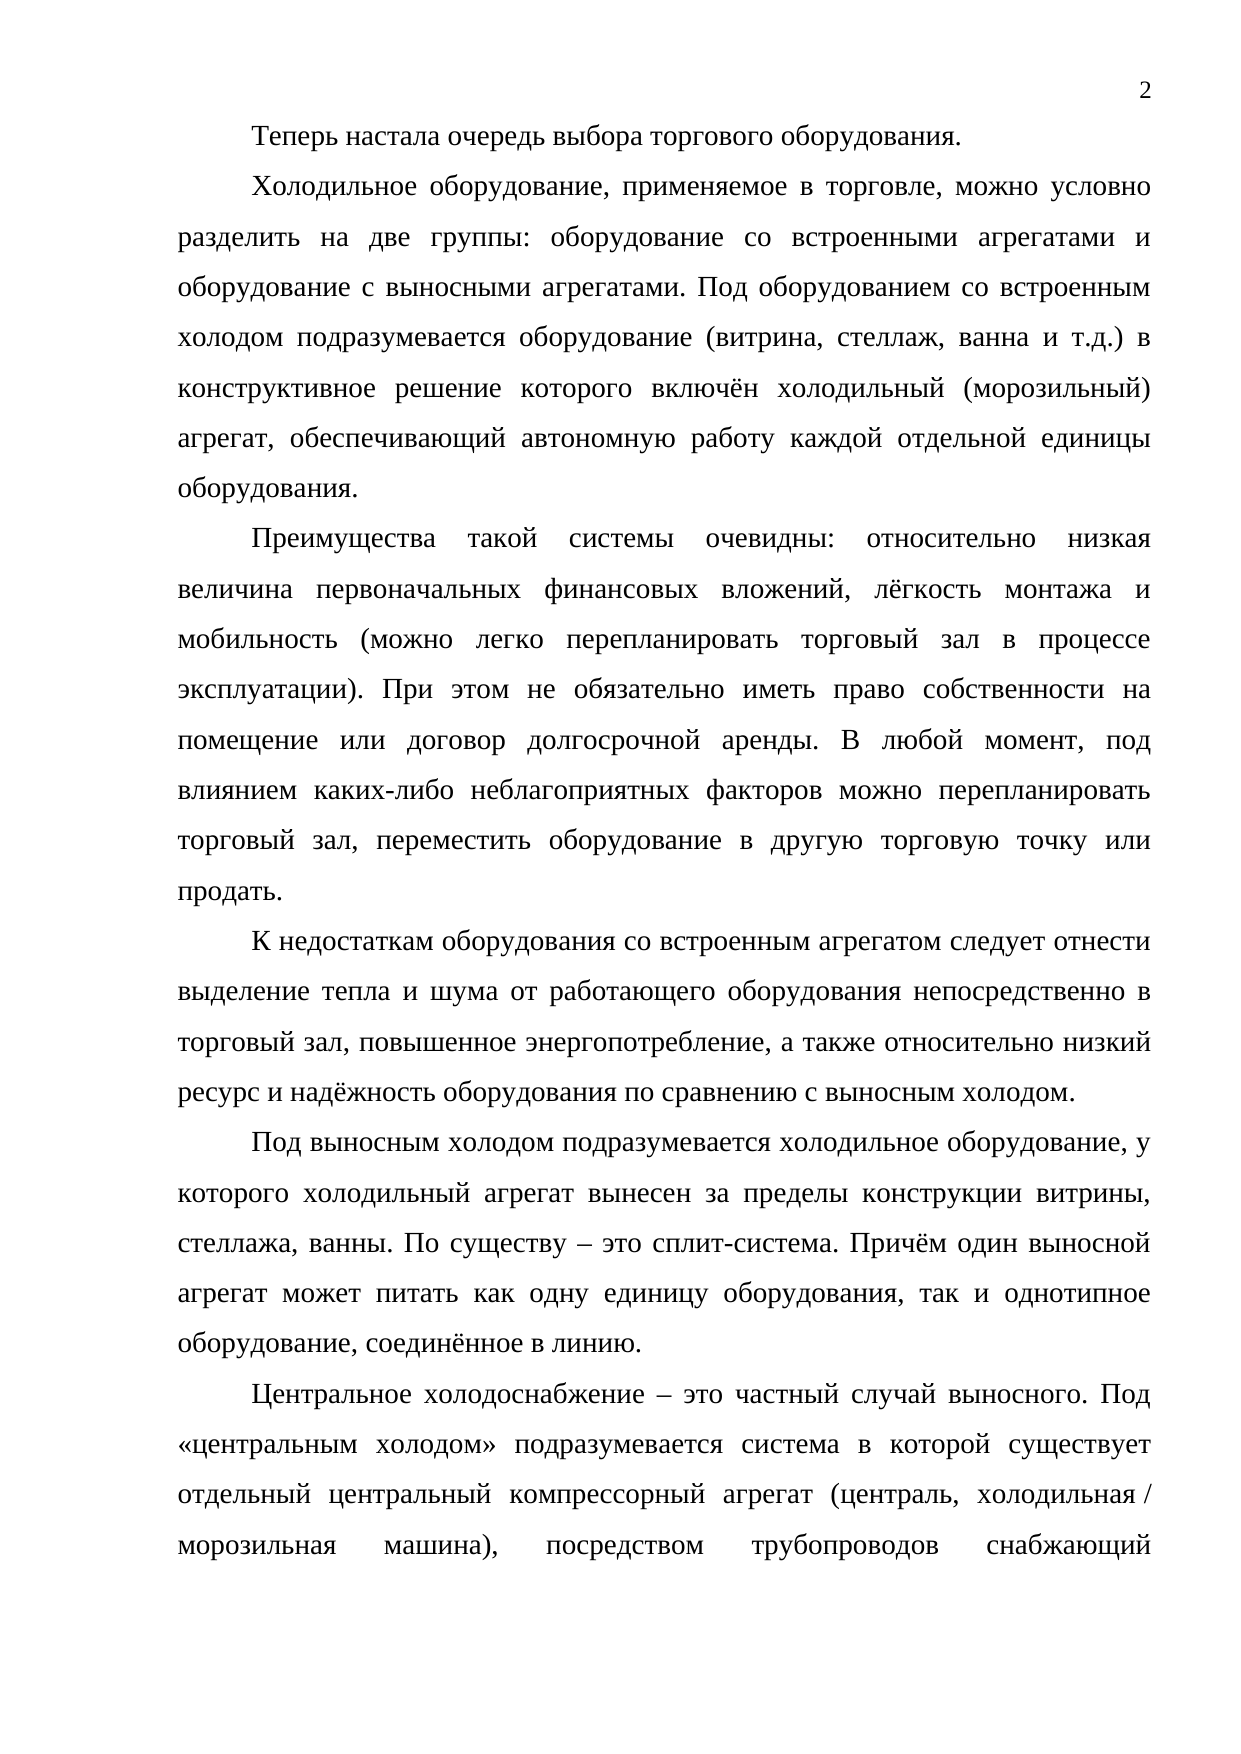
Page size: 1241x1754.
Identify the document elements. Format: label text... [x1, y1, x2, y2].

text Под выносным холодом подразумевается холодильное оборудование, у которого холодильный агрегат вынесен за пределы конструкции витрины, стеллажа, ванны. По существу – это сплит-система. Причём один выносной агрегат может питать как одну единицу оборудования, так и однотипное оборудование, соединённое в линию. [177, 1124, 1152, 1359]
text Преимущества такой системы очевидны: относительно низкая величина первоначальных финансовых вложений, лёгкость монтажа и мобильность (можно легко перепланировать торговый зал в процессе эксплуатации). При этом не обязательно иметь право собственности на помещение или договор долгосрочной аренды. В любой момент, под влиянием каких-либо неблагоприятных факторов можно перепланировать торговый зал, переместить оборудование в другую торговую точку или продать. [177, 521, 1152, 906]
text Холодильное оборудование, применяемое в торговле, можно условно разделить на две группы: оборудование со встроенными агрегатами и оборудование с выносными агрегатами. Под оборудованием со встроенным холодом подразумевается оборудование (витрина, стеллаж, ванна и т.д.) в конструктивное решение которого включён холодильный (морозильный) агрегат, обеспечивающий автономную работу каждой отдельной единицы оборудования. [177, 168, 1152, 504]
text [177, 1376, 1152, 1560]
text К недостаткам оборудования со встроенным агрегатом следует отнести выделение тепла и шума от работающего оборудования непосредственно в торговый зал, повышенное энергопотребление, а также относительно низкий ресурс и надёжность оборудования по сравнению с выносным холодом. [177, 923, 1152, 1108]
text Теперь настала очередь выбора торгового оборудования. [177, 118, 1152, 152]
